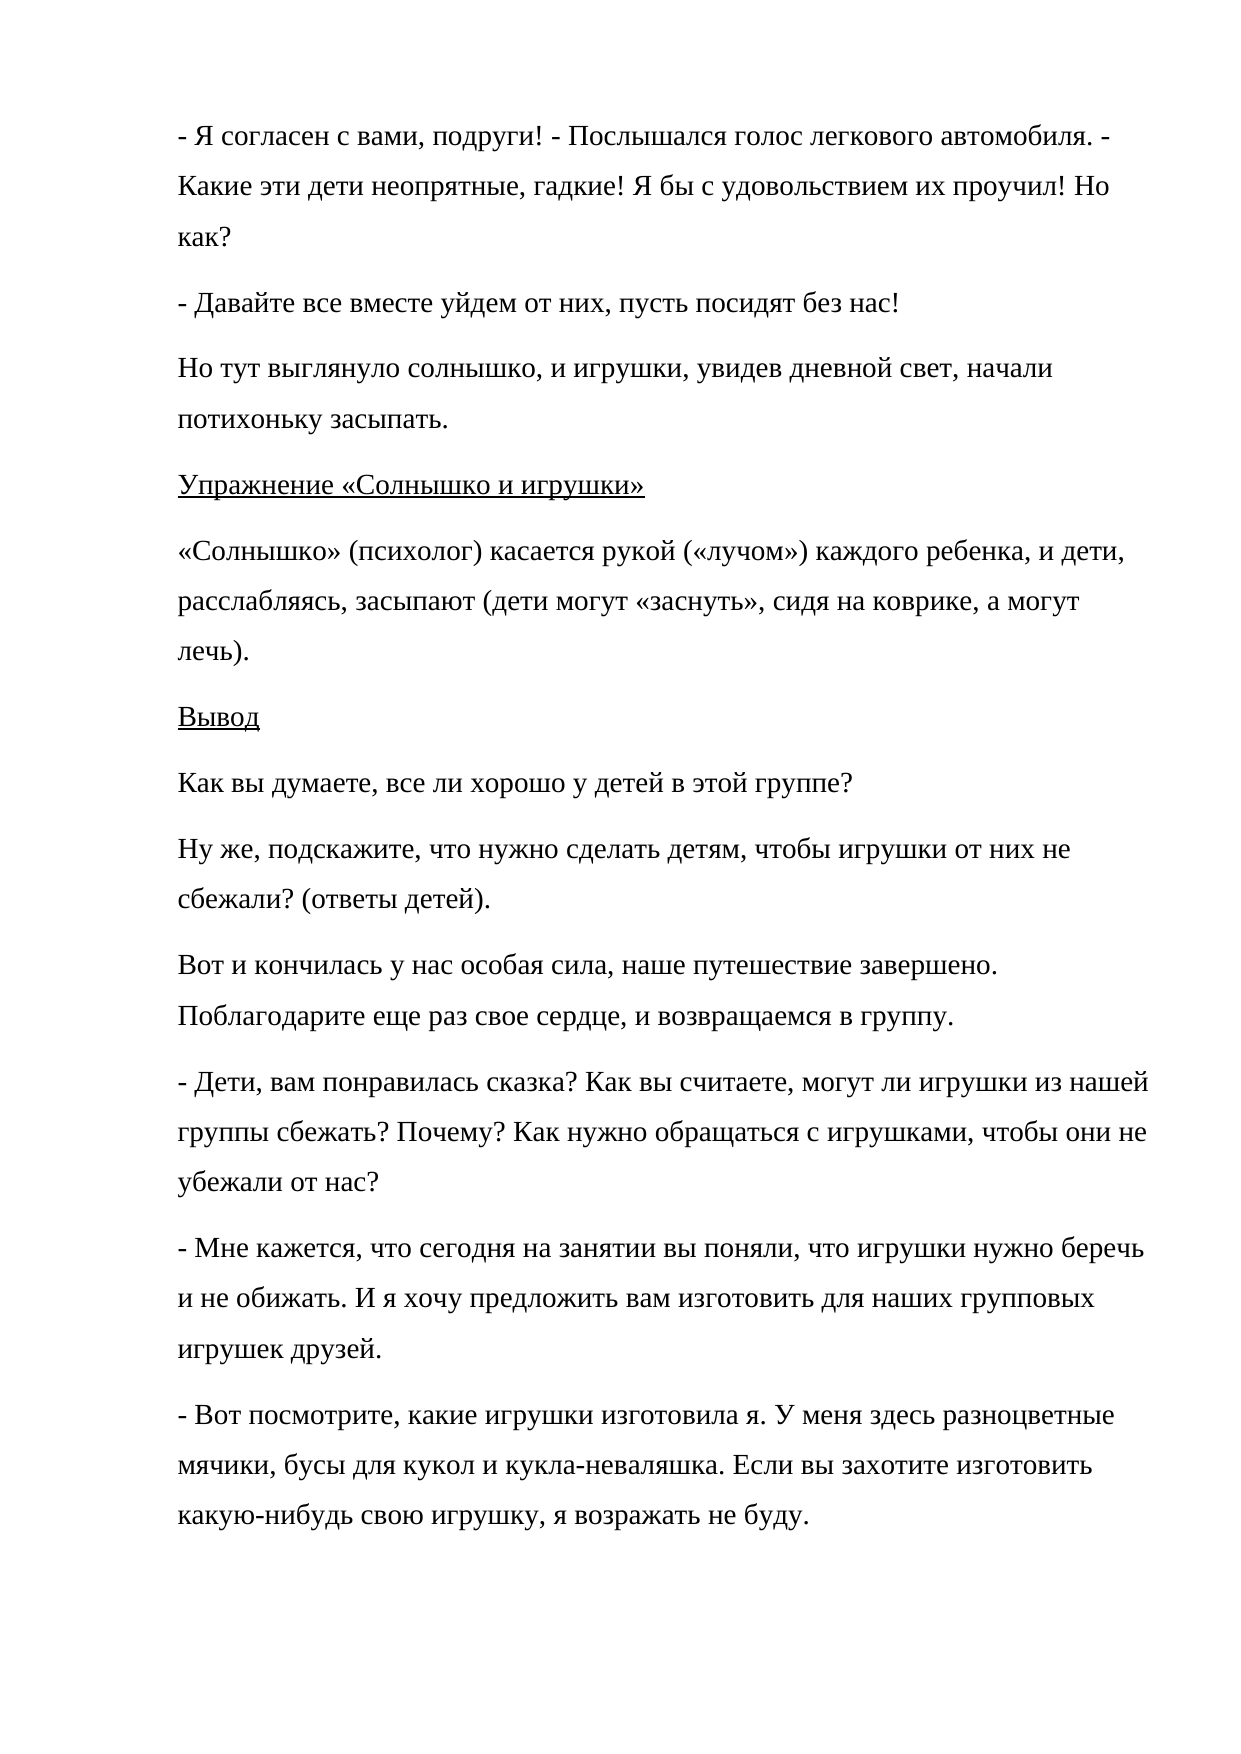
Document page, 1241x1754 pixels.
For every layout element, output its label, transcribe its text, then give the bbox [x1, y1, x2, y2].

text - Мне кажется, что сегодня на занятии вы поняли, что игрушки нужно беречь и не обижать. И я хочу предложить вам изготовить для наших групповых игрушек друзей. [177, 1230, 1152, 1364]
text «Солнышко» (психолог) касается рукой («лучом») каждого ребенка, и дети, расслабляясь, засыпают (дети могут «заснуть», сидя на коврике, а могут лечь). [177, 533, 1152, 667]
text Упражнение «Солнышко и игрушки» [177, 467, 1152, 500]
text - Я согласен с вами, подруги! - Послышался голос легкового автомобиля. - Какие эти дети неопрятные, гадкие! Я бы с удовольствием их проучил! Но как? [177, 118, 1152, 252]
text Ну же, подскажите, что нужно сделать детям, чтобы игрушки от них не сбежали? (ответы детей). [177, 831, 1152, 915]
text Вот и кончилась у нас особая сила, наше путешествие завершено. Поблагодарите еще раз свое сердце, и возвращаемся в группу. [177, 947, 1152, 1031]
text - Дети, вам понравилась сказка? Как вы считаете, могут ли игрушки из нашей группы сбежать? Почему? Как нужно обращаться с игрушками, чтобы они не убежали от нас? [177, 1064, 1152, 1198]
text Как вы думаете, все ли хорошо у детей в этой группе? [177, 765, 1152, 799]
text Но тут выглянуло солнышко, и игрушки, увидев дневной свет, начали потихоньку засыпать. [177, 351, 1152, 434]
text Вывод [177, 699, 1152, 733]
text - Вот посмотрите, какие игрушки изготовила я. У меня здесь разноцветные мячики, бусы для кукол и кукла-неваляшка. Если вы захотите изготовить какую-нибудь свою игрушку, я возражать не буду. [177, 1397, 1152, 1531]
text - Давайте все вместе уйдем от них, пусть посидят без нас! [177, 285, 1152, 318]
